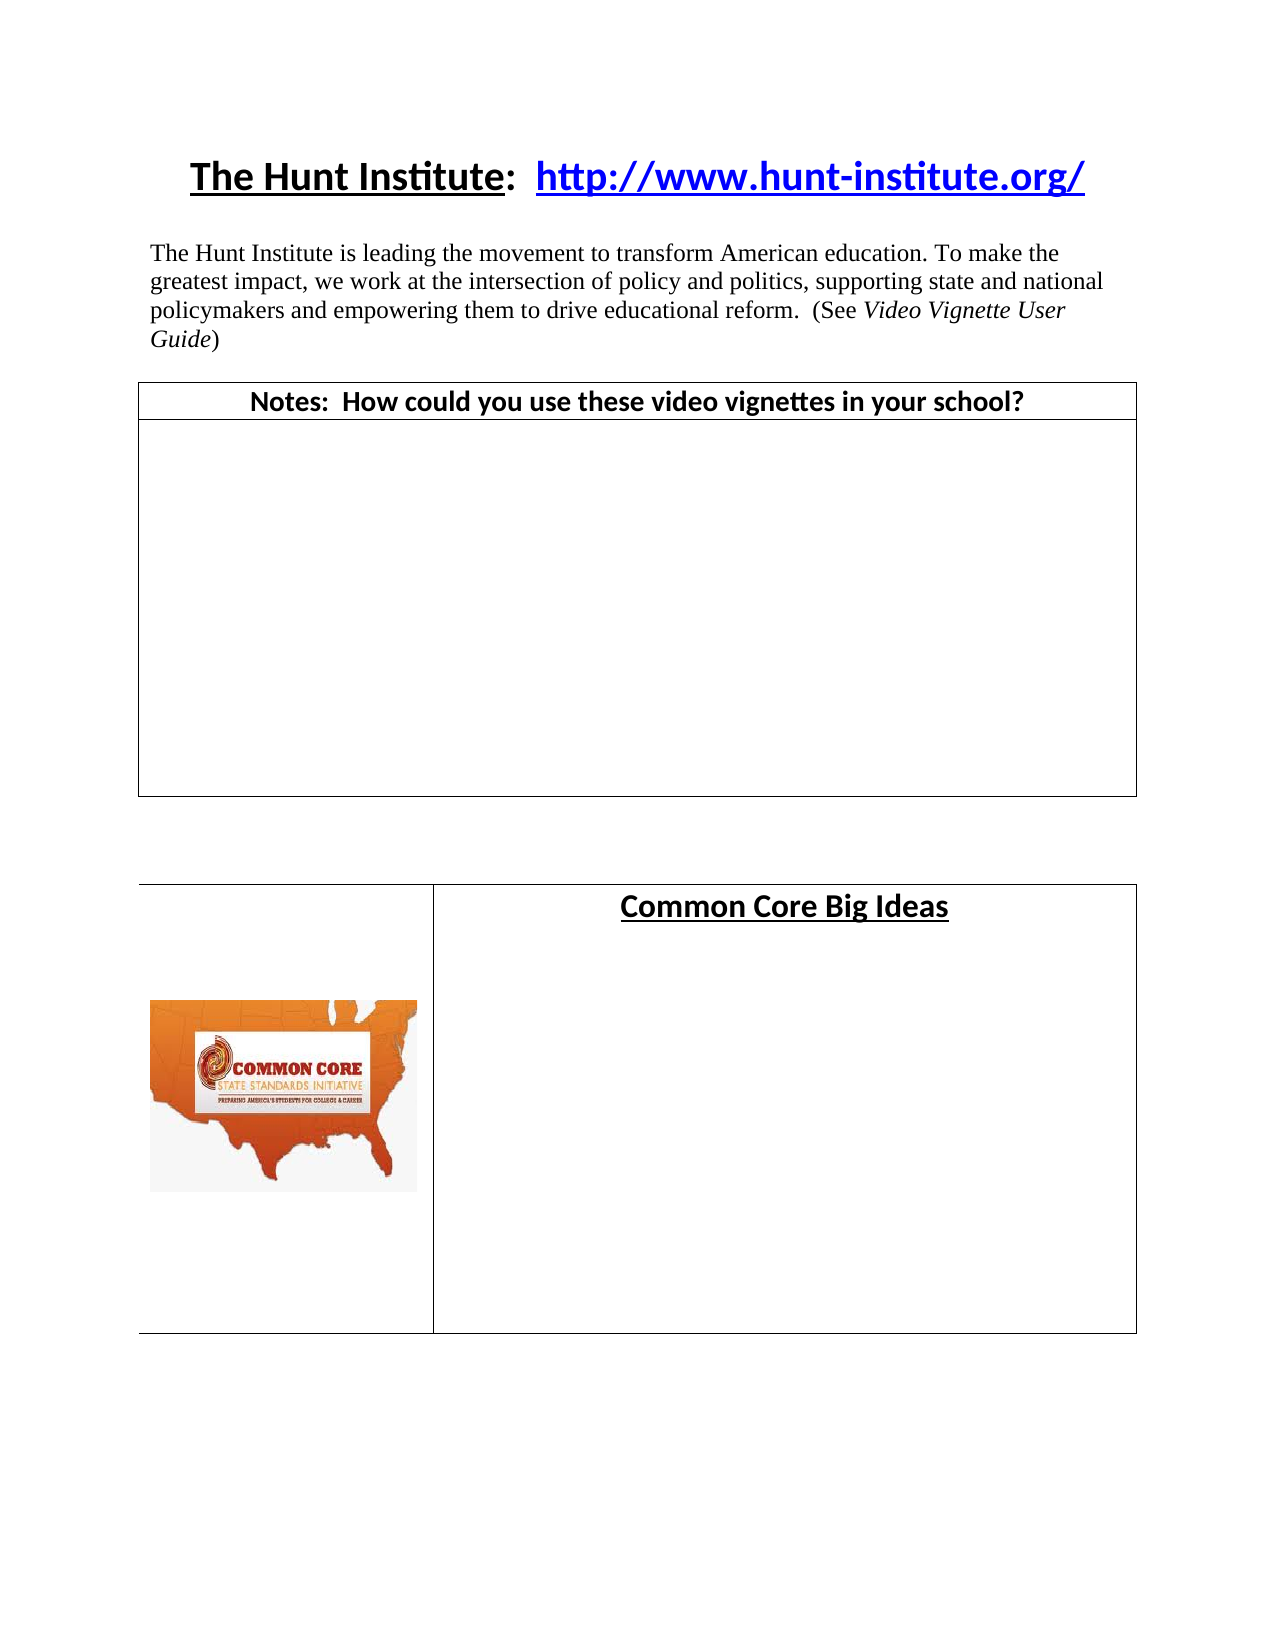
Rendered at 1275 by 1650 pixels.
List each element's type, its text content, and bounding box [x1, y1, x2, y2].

table_header Common Core Big Ideas [434, 885, 1136, 1333]
picture [150, 1000, 418, 1192]
table_header [139, 885, 433, 1333]
table_cell [139, 420, 1136, 796]
table_header Notes: How could you use these video vignettes in your school? [139, 383, 1136, 418]
text The Hunt Institute is leading the movement to transform American education. To make the greatest impact, we work at the intersection of policy and politics, supporting state and national policymakers and empowering them to drive educational reform. (See Video Vignette User Guide) [150, 238, 1125, 353]
text The Hunt Institute: http://www.hunt-institute.org/ [150, 150, 1125, 201]
